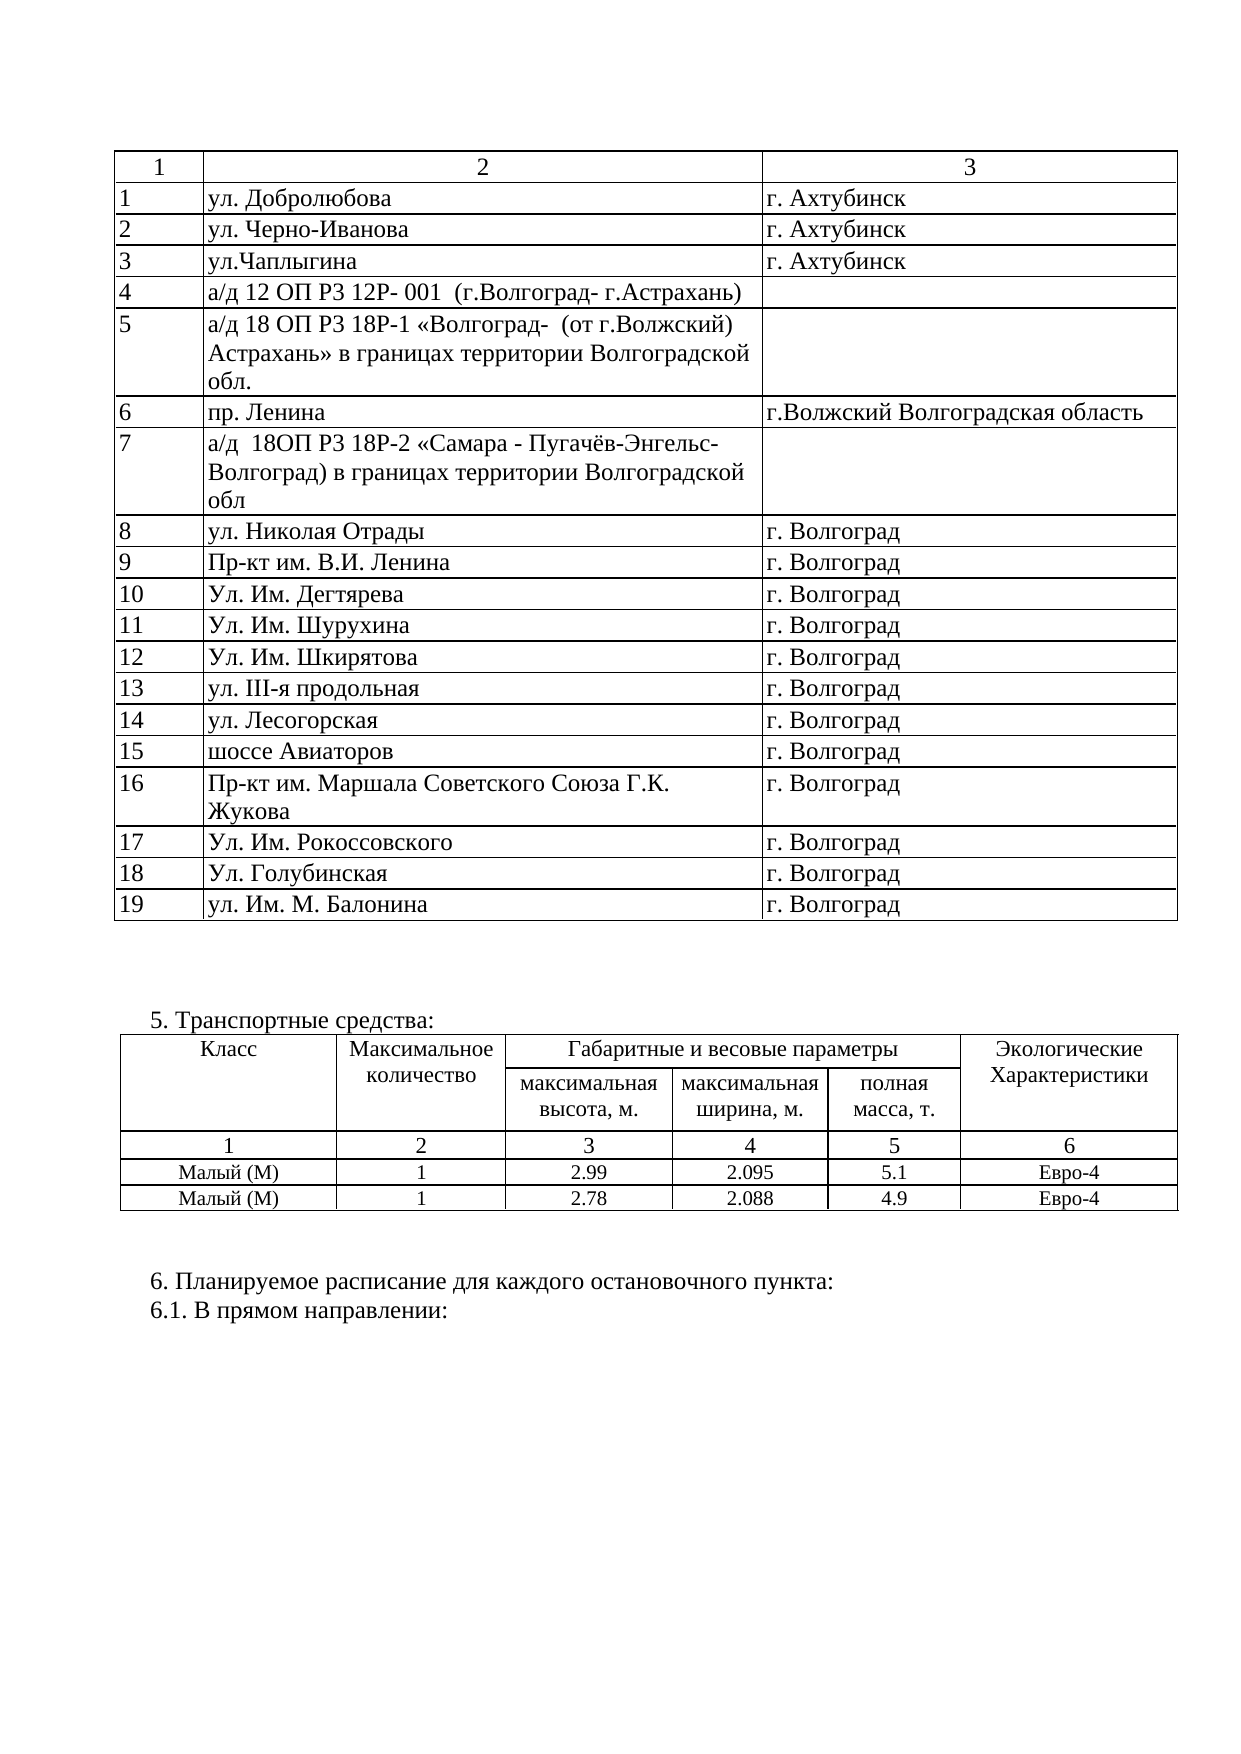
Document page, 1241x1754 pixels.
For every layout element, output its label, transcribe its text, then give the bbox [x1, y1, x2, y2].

table_cell г. Ахтубинск [763, 181, 1177, 213]
table_cell 1 [115, 152, 203, 181]
table_cell 19 [115, 889, 203, 919]
table_cell 1 [337, 1186, 505, 1209]
table_cell 2 [204, 152, 762, 181]
table_header Класс [121, 1035, 336, 1130]
table_cell г. Ахтубинск [763, 213, 1177, 244]
table_cell Ул. Им. Шкирятова [204, 642, 762, 672]
table_cell 18 [115, 858, 203, 888]
table_cell [763, 276, 1177, 307]
table_cell а/д 18ОП Р3 18Р-2 «Самара - Пугачёв-Энгельс- Волгоград) в границах территории Волгоградской обл [204, 428, 762, 514]
table_cell максимальная ширина, м. [673, 1069, 827, 1130]
table_cell г. Волгоград [763, 609, 1177, 640]
table_cell ул. III-я продольная [204, 673, 762, 703]
table_cell ул.Чаплыгина [204, 246, 762, 276]
table_cell г. Ахтубинск [763, 244, 1177, 276]
table_cell 8 [115, 515, 203, 546]
table_cell 4 [673, 1132, 827, 1158]
text 6.1. В прямом направлении: [150, 1295, 1090, 1324]
table_cell 3 [763, 152, 1177, 181]
table_cell 6 [961, 1132, 1177, 1158]
text 5. Транспортные средства: [150, 1005, 1090, 1034]
table_cell г. Волгоград [763, 766, 1177, 825]
table_cell г. Волгоград [763, 640, 1177, 672]
table_cell Евро-4 [961, 1160, 1177, 1184]
table_cell Ул. Им. Дегтярева [204, 579, 762, 609]
table_cell 1 [337, 1160, 505, 1184]
text 6. Планируемое расписание для каждого остановочного пункта: [150, 1266, 1090, 1295]
table_cell ул. Черно-Иванова [204, 215, 762, 244]
table_cell Малый (М) [121, 1186, 336, 1209]
table_cell 3 [115, 245, 203, 276]
table_cell шоссе Авиаторов [204, 736, 762, 766]
table_cell пр. Ленина [204, 397, 762, 427]
table_cell г.Волжский Волгоградская область [763, 395, 1177, 427]
table_header Экологические Характеристики [961, 1035, 1177, 1130]
table_cell Пр-кт им. Маршала Советского Союза Г.К. Жукова [204, 768, 762, 825]
table_cell [763, 307, 1177, 395]
table_cell 3 [506, 1132, 672, 1158]
table_cell 4.9 [829, 1186, 960, 1209]
table_cell 2.99 [506, 1160, 672, 1184]
table_cell 9 [115, 547, 203, 577]
table_cell 16 [115, 767, 203, 825]
table_cell 11 [115, 610, 203, 640]
table_cell 12 [115, 641, 203, 672]
table_cell 6 [115, 396, 203, 427]
table_cell 2.088 [673, 1186, 827, 1209]
table_cell 14 [115, 704, 203, 734]
table_cell г. Волгоград [763, 514, 1177, 546]
table_cell 13 [115, 673, 203, 703]
table_cell г. Волгоград [763, 672, 1177, 703]
table_cell [763, 427, 1177, 514]
table_cell Пр-кт им. В.И. Ленина [204, 547, 762, 577]
table_cell г. Волгоград [763, 577, 1177, 609]
table_cell 4 [115, 277, 203, 307]
table_cell 7 [115, 428, 203, 514]
table_cell ул. Добролюбова [204, 183, 762, 213]
table_cell а/д 12 ОП Р3 12Р- 001 (г.Волгоград- г.Астрахань) [204, 277, 762, 307]
table_cell 2.095 [673, 1160, 827, 1184]
table_cell а/д 18 ОП Р3 18Р-1 «Волгоград- (от г.Волжский) Астрахань» в границах территории Волгоградской обл. [204, 309, 762, 395]
table_cell 2 [337, 1132, 505, 1158]
table_cell полная масса, т. [829, 1069, 960, 1130]
table_cell г. Волгоград [763, 546, 1177, 577]
table_cell Ул. Голубинская [204, 858, 762, 888]
table_cell г. Волгоград [763, 703, 1177, 734]
table_cell ул. Николая Отрады [204, 516, 762, 546]
table_cell г. Волгоград [763, 735, 1177, 766]
table_cell 5.1 [829, 1160, 960, 1184]
table_cell 5 [829, 1132, 960, 1158]
table_cell г. Волгоград [763, 857, 1177, 888]
table_cell Ул. Им. Шурухина [204, 610, 762, 640]
table_cell 15 [115, 736, 203, 766]
table_cell 17 [115, 826, 203, 857]
table_cell г. Волгоград [763, 825, 1177, 857]
table_cell 10 [115, 578, 203, 609]
table_cell Евро-4 [961, 1186, 1177, 1209]
table_cell 2 [115, 214, 203, 244]
table_cell ул. Им. М. Балонина [204, 890, 762, 919]
table_cell г. Волгоград [763, 888, 1177, 919]
table_cell 1 [115, 183, 203, 213]
table_header Максимальное количество [337, 1035, 505, 1130]
table_cell 5 [115, 308, 203, 395]
table_cell максимальная высота, м. [506, 1069, 672, 1130]
table_header Габаритные и весовые параметры [506, 1035, 960, 1067]
table_cell ул. Лесогорская [204, 705, 762, 734]
table_cell 1 [121, 1132, 336, 1158]
table_cell Малый (М) [121, 1160, 336, 1184]
table_cell Ул. Им. Рокоссовского [204, 827, 762, 857]
table_cell 2.78 [506, 1186, 672, 1209]
